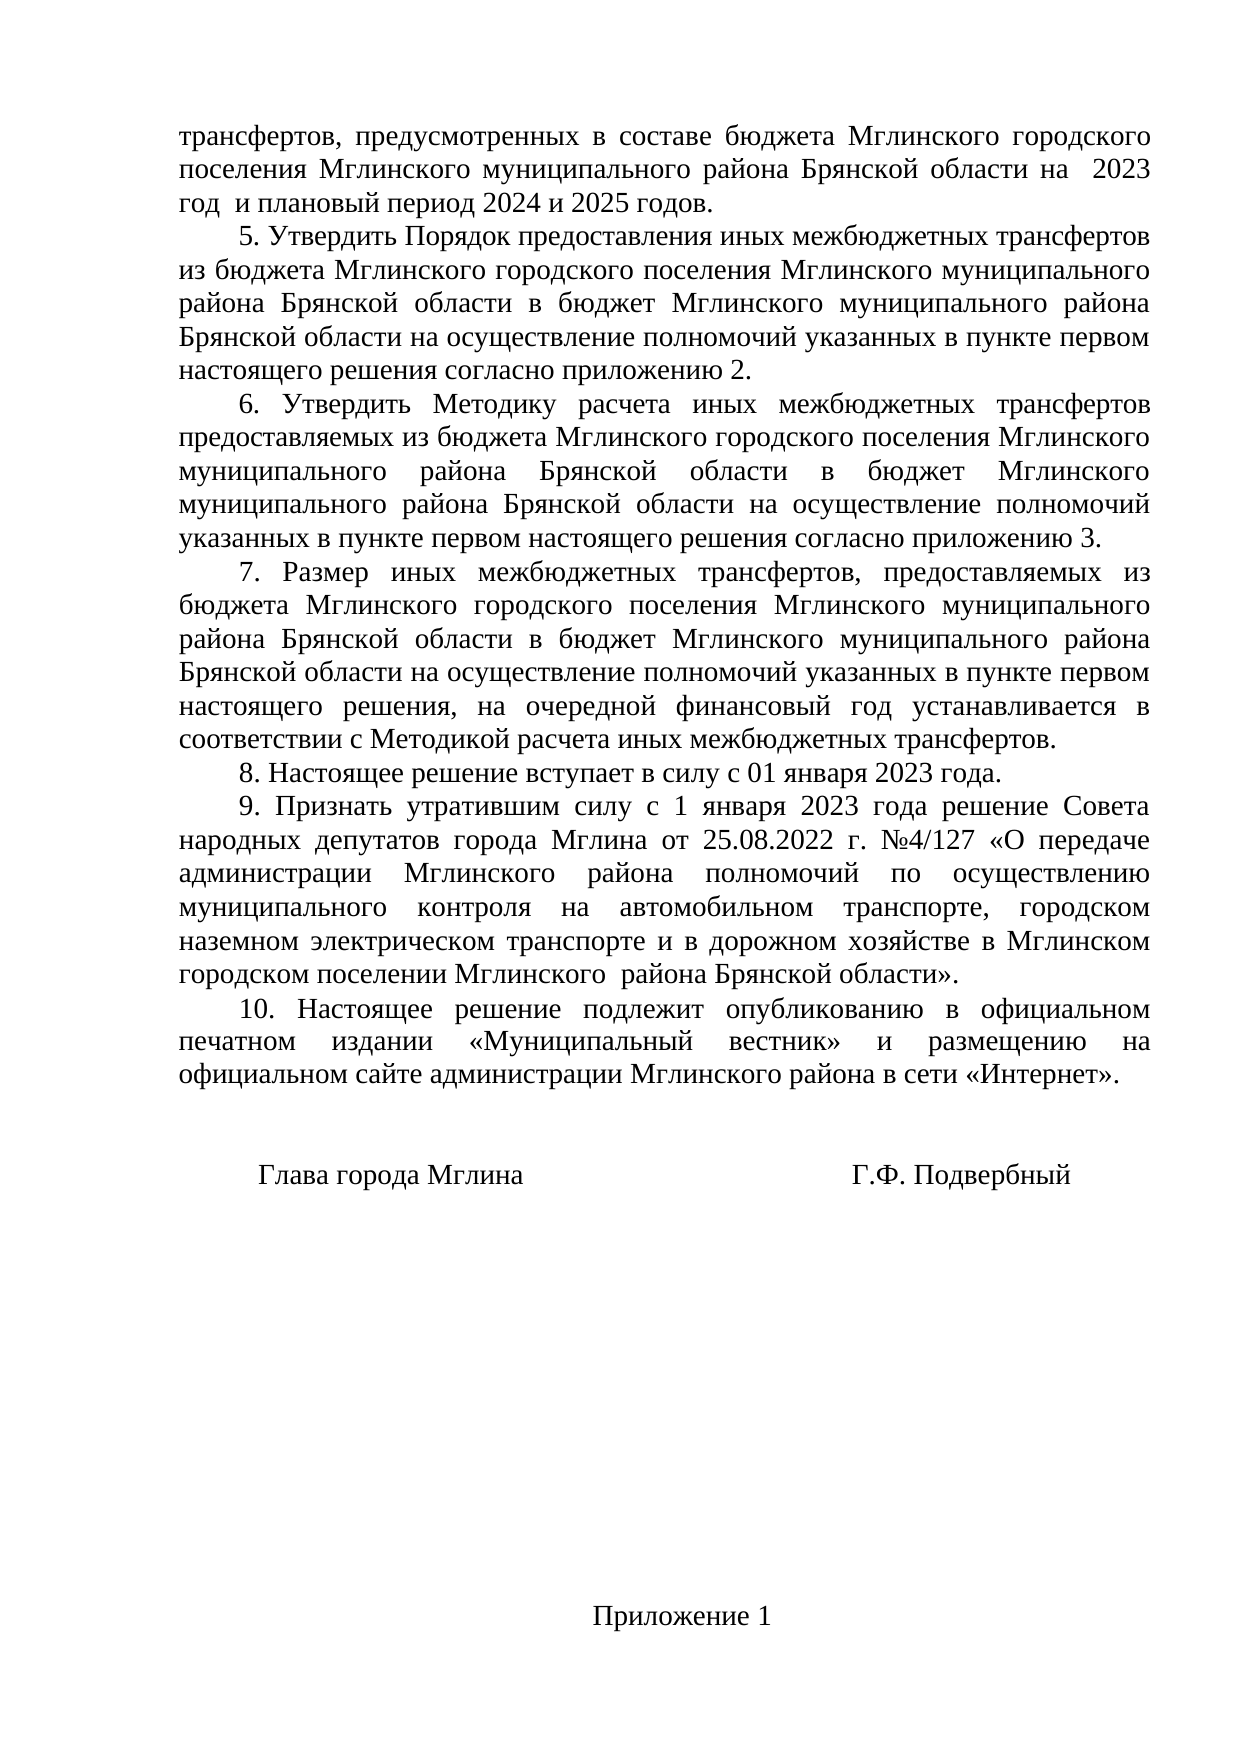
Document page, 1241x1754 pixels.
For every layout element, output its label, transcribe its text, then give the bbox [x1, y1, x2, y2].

text 10. Настоящее решение подлежит опубликованию в официальном печатном издании «Муниципальный вестник» и размещению на официальном сайте администрации Мглинского района в сети «Интернет». [178, 992, 1152, 1090]
text 8. Настоящее решение вступает в силу с . [179, 755, 1151, 789]
text 6. Утвердить Методику расчета иных межбюджетных трансфертов предоставляемых из бюджета Мглинского городского поселения Мглинского муниципального района Брянской области в бюджет Мглинского муниципального района Брянской области на осуществление полномочий указанных в пункте первом настоящего решения согласно приложению 3. [178, 386, 1151, 554]
text 9. Признать утратившим силу с решение Совета народных депутатов города Мглина от г. №4/127 «О передаче администрации Мглинского района полномочий по осуществлению муниципального контроля на автомобильном транспорте, городском наземном электрическом транспорте и в дорожном хозяйстве в Мглинском городском поселении Мглинского района Брянской области». [179, 789, 1151, 990]
text 7. Размер иных межбюджетных трансфертов, предоставляемых из бюджета Мглинского городского поселения Мглинского муниципального района Брянской области в бюджет Мглинского муниципального района Брянской области на осуществление полномочий указанных в пункте первом настоящего решения, на очередной финансовый год устанавливается в соответствии с Методикой расчета иных межбюджетных трансфертов. [179, 554, 1151, 755]
text Приложение 1 [197, 1599, 1152, 1632]
text Глава города Мглина Г.Ф. Подвербный [177, 1157, 1152, 1190]
text 5. Утвердить Порядок предоставления иных межбюджетных трансфертов из бюджета Мглинского городского поселения Мглинского муниципального района Брянской области в бюджет Мглинского муниципального района Брянской области на осуществление полномочий указанных в пункте первом настоящего решения согласно приложению 2. [178, 219, 1151, 386]
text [179, 118, 1152, 219]
